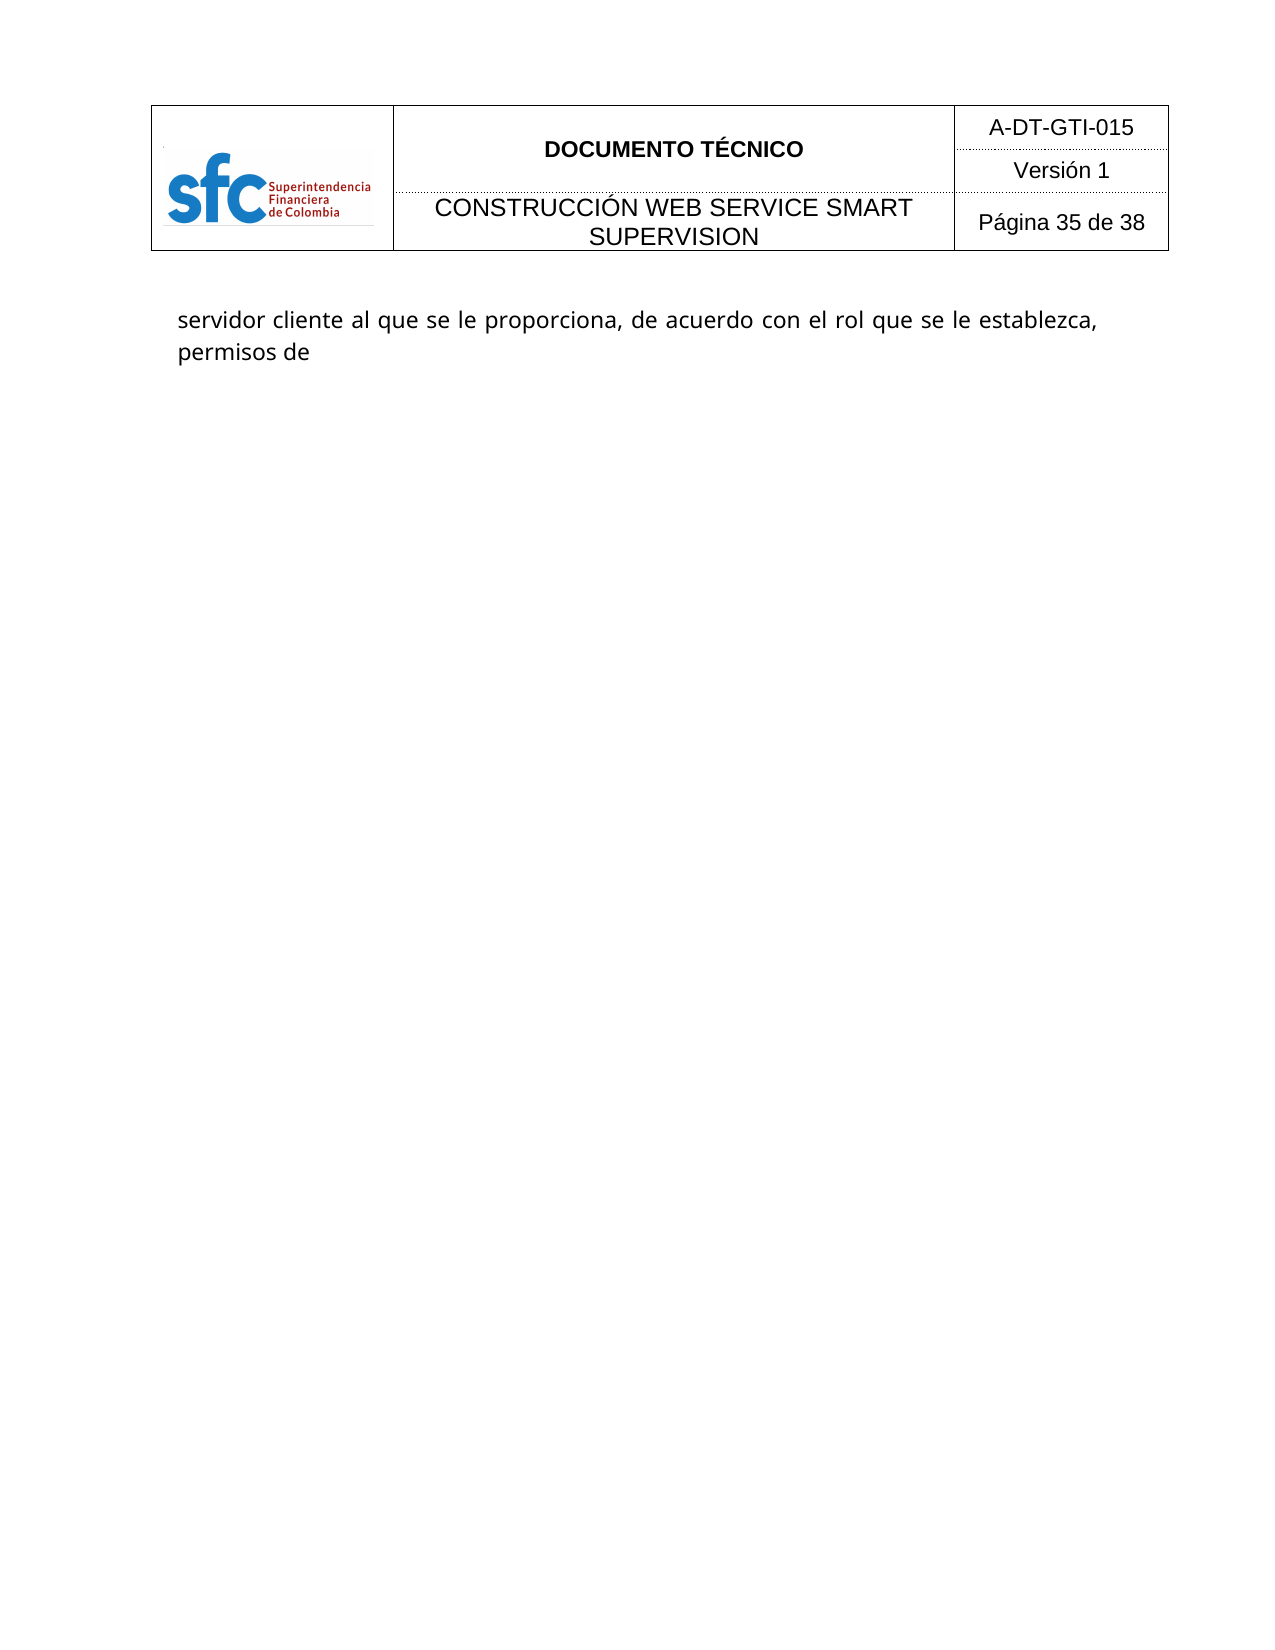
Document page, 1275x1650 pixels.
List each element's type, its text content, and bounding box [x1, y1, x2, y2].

picture [162, 149, 374, 245]
